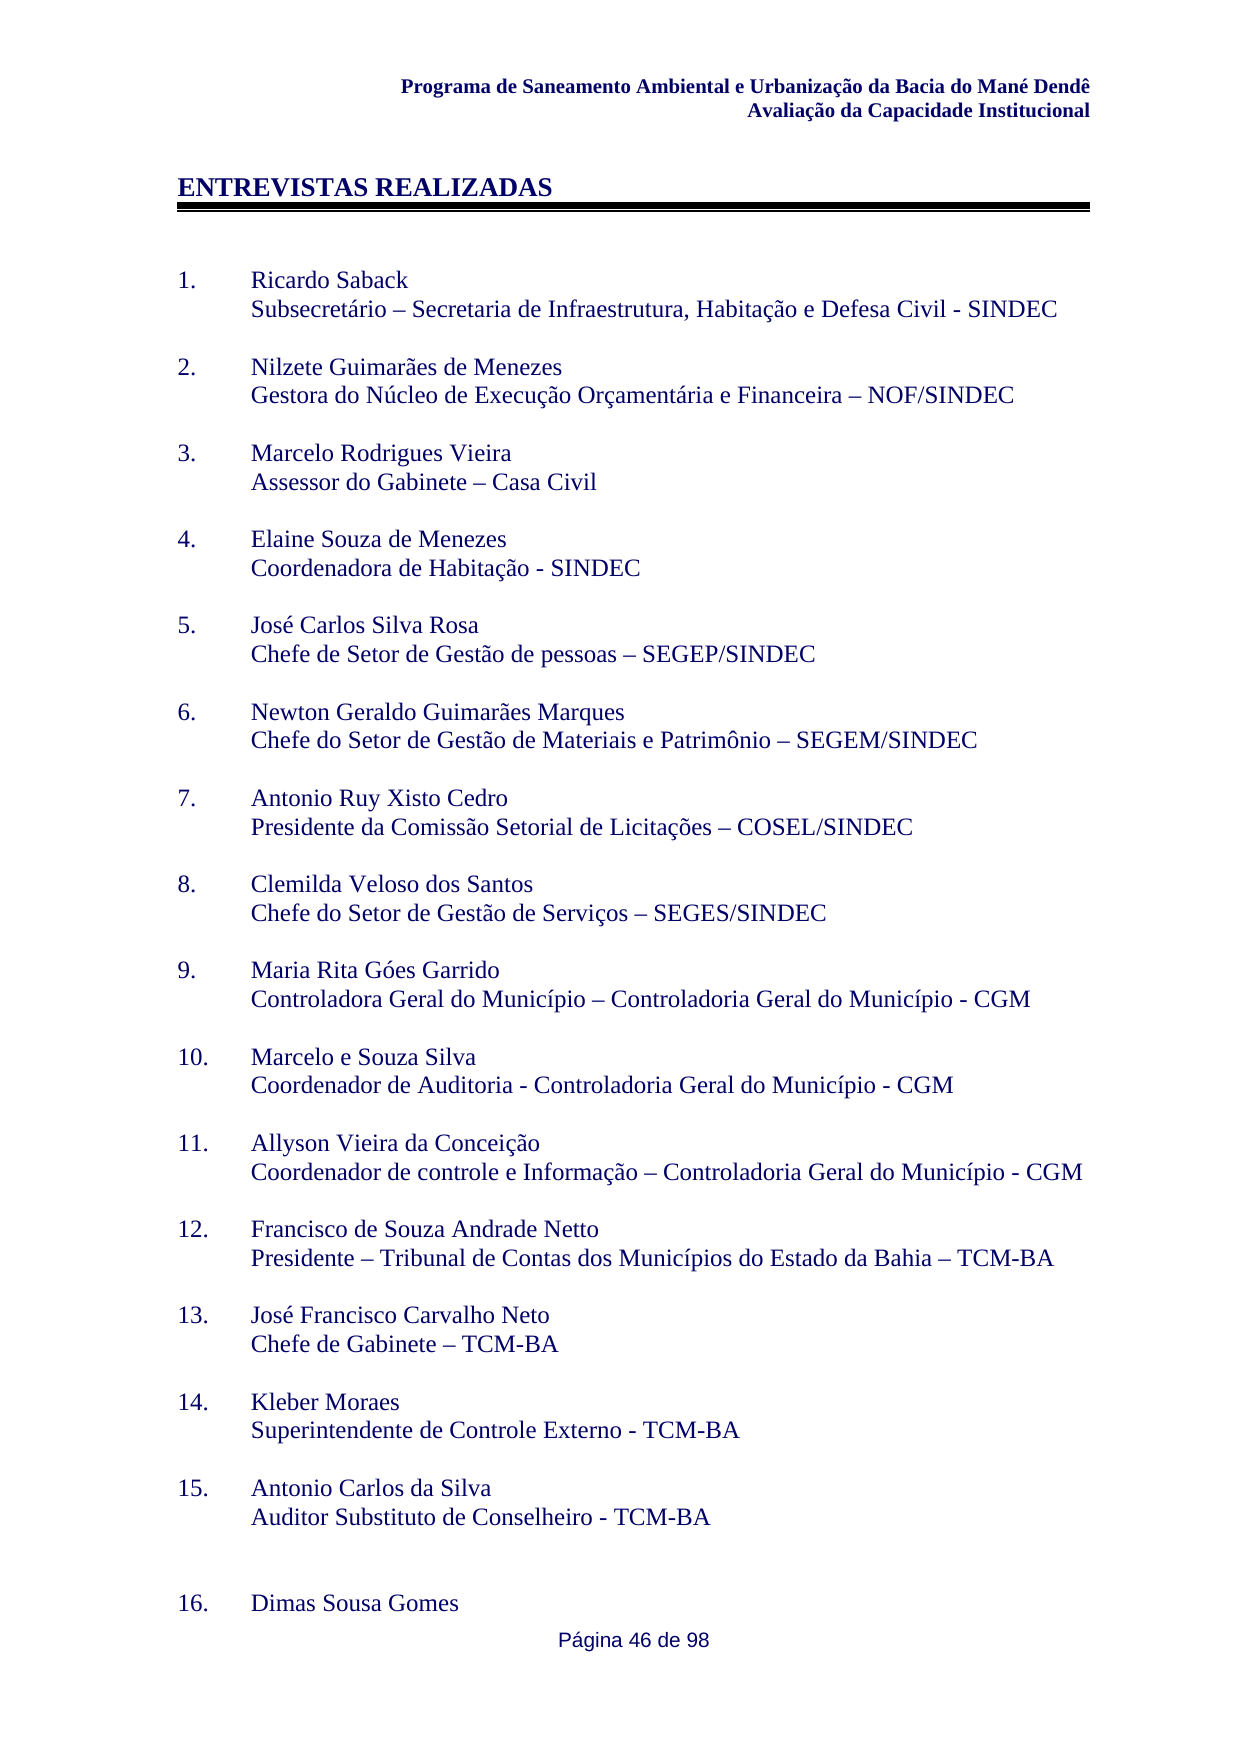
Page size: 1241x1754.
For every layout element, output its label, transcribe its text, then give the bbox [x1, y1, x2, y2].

text Subsecretário – Secretaria de Infraestrutura, Habitação e Defesa Civil - SINDEC [251, 294, 1090, 323]
list Kleber Moraes [177, 1387, 1090, 1416]
text Coordenador de Auditoria - Controladoria Geral do Município - CGM [251, 1071, 1090, 1099]
list Marcelo Rodrigues Vieira [177, 438, 1090, 467]
list Antonio Ruy Xisto Cedro [177, 783, 1090, 812]
list José Francisco Carvalho Neto [177, 1301, 1090, 1329]
text ENTREVISTAS REALIZADAS [177, 171, 1090, 202]
text Coordenadora de Habitação - SINDEC [251, 553, 1090, 582]
text Chefe de Gabinete – TCM-BA [251, 1329, 1090, 1358]
text Chefe de Setor de Gestão de pessoas – SEGEP/SINDEC [251, 639, 1090, 668]
list Allyson Vieira da Conceição [177, 1128, 1090, 1157]
list José Carlos Silva Rosa [177, 611, 1090, 639]
text Controladora Geral do Município – Controladoria Geral do Município - CGM [251, 984, 1090, 1013]
list Ricardo Saback [177, 266, 1090, 294]
text Superintendente de Controle Externo - TCM-BA [251, 1416, 1090, 1444]
list Elaine Souza de Menezes [177, 524, 1090, 553]
list Nilzete Guimarães de Menezes [177, 352, 1090, 381]
list Newton Geraldo Guimarães Marques [177, 697, 1090, 726]
text Auditor Substituto de Conselheiro - TCM-BA [251, 1502, 1090, 1531]
list Marcelo e Souza Silva [177, 1042, 1090, 1071]
text Coordenador de controle e Informação – Controladoria Geral do Município - CGM [251, 1157, 1090, 1186]
text Presidente da Comissão Setorial de Licitações – COSEL/SINDEC [251, 812, 1090, 841]
text Assessor do Gabinete – Casa Civil [251, 467, 1090, 496]
list Antonio Carlos da Silva [177, 1473, 1090, 1502]
list Clemilda Veloso dos Santos [177, 869, 1090, 898]
text Gestora do Núcleo de Execução Orçamentária e Financeira – NOF/SINDEC [251, 381, 1090, 409]
text Chefe do Setor de Gestão de Serviços – SEGES/SINDEC [251, 898, 1090, 927]
text Presidente – Tribunal de Contas dos Municípios do Estado da Bahia – TCM-BA [251, 1243, 1090, 1272]
text Chefe do Setor de Gestão de Materiais e Patrimônio – SEGEM/SINDEC [251, 726, 1090, 754]
list Dimas Sousa Gomes [177, 1588, 1090, 1617]
list Francisco de Souza Andrade Netto [177, 1214, 1090, 1243]
list Maria Rita Góes Garrido [177, 956, 1090, 984]
